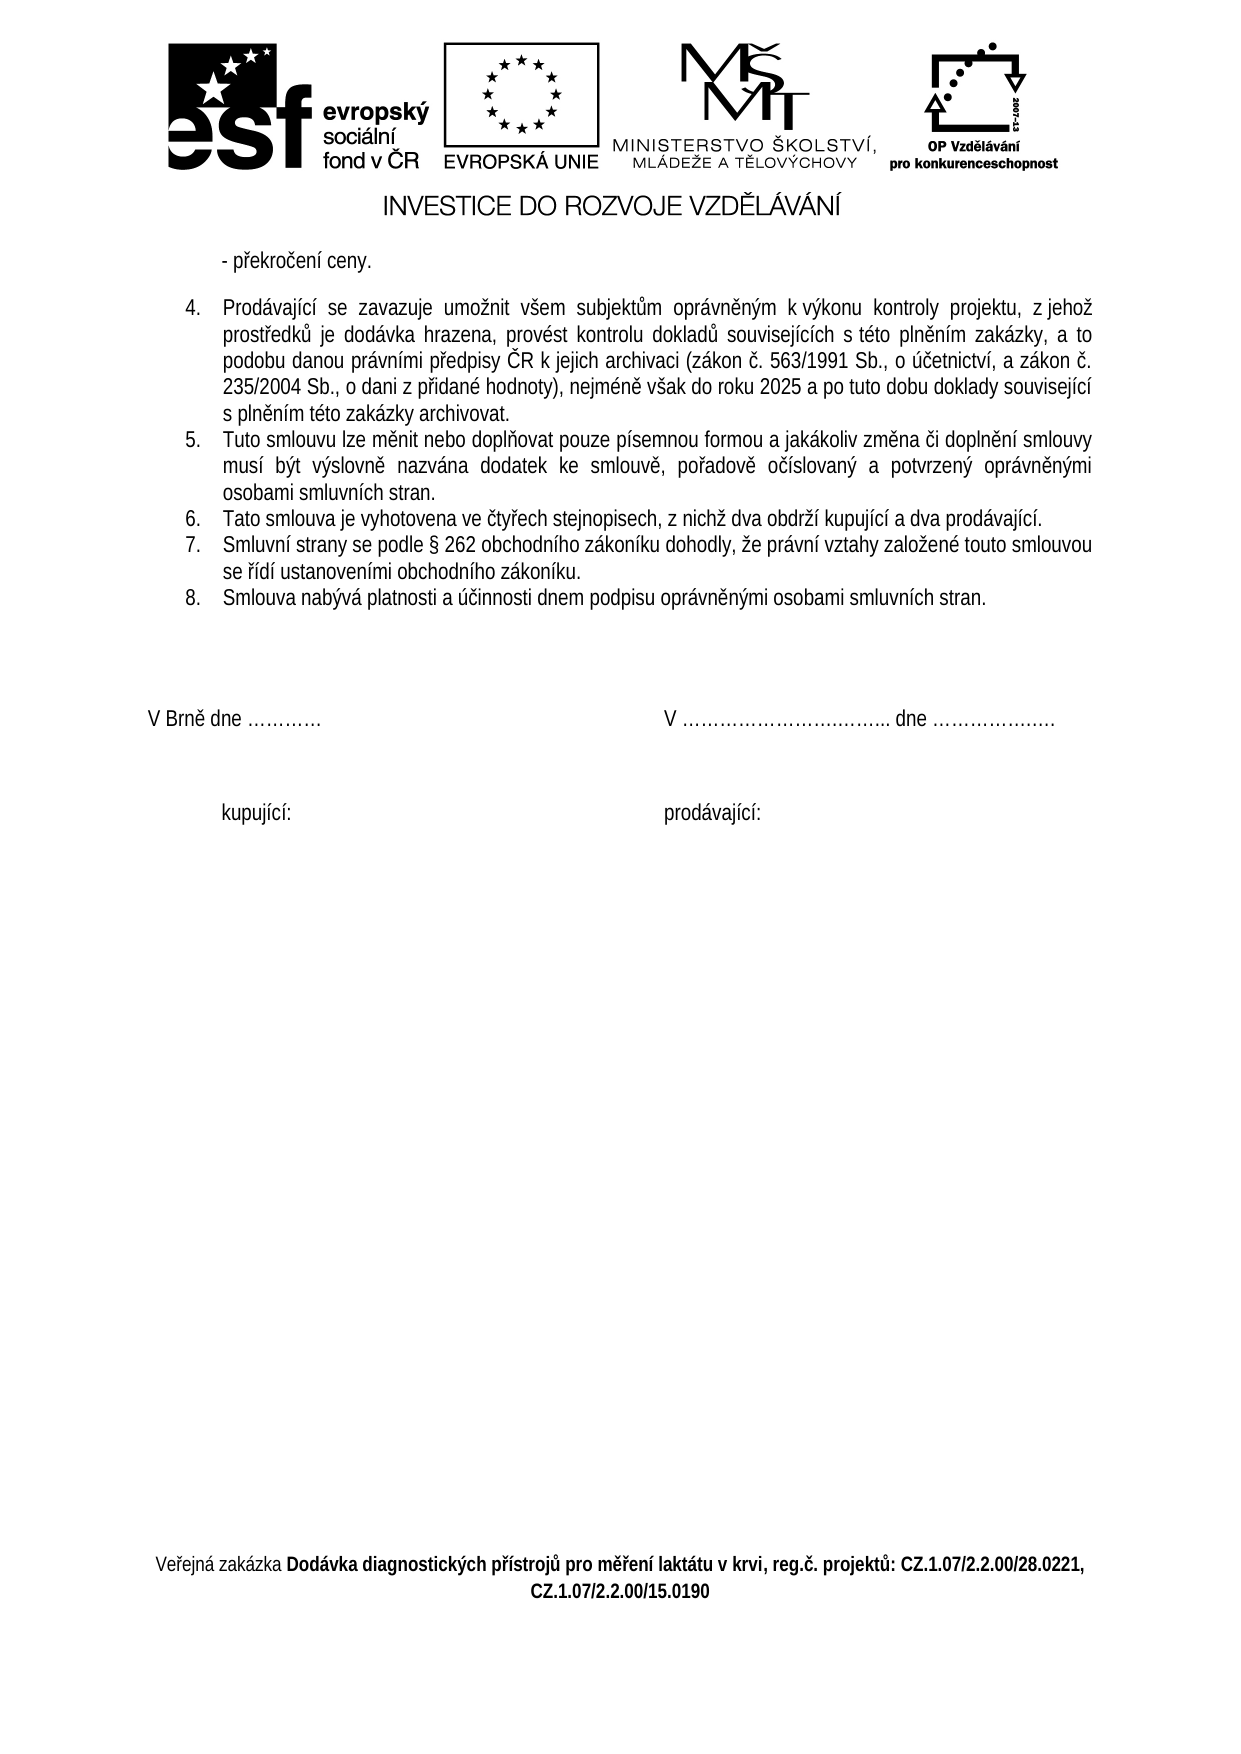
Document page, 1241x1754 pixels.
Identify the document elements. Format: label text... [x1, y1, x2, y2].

list Smluvní strany se podle § 262 obchodního zákoníku dohodly, že právní vztahy založené touto smlouvou se řídí ustanoveními obchodního zákoníku. [185, 531, 1092, 584]
text - překročení ceny. [148, 148, 1092, 273]
text V Brně dne ………… V …………………….……... dne …………….…. [148, 705, 1092, 731]
list Smlouva nabývá platnosti a účinnosti dnem podpisu oprávněnými osobami smluvních stran. [185, 584, 1092, 610]
text kupující: prodávající: [148, 799, 1092, 826]
list Tato smlouva je vyhotovena ve čtyřech stejnopisech, z nichž dva obdrží kupující a dva prodávající. [185, 505, 1092, 531]
list Tuto smlouvu lze měnit nebo doplňovat pouze písemnou formou a jakákoliv změna či doplnění smlouvy musí být výslovně nazvána dodatek ke smlouvě, pořadově očíslovaný a potvrzený oprávněnými osobami smluvních stran. [185, 426, 1092, 505]
picture [121, 3, 1119, 247]
list Prodávající se zavazuje umožnit všem subjektům oprávněným k výkonu kontroly projektu, z jehož prostředků je dodávka hrazena, provést kontrolu dokladů souvisejících s této plněním zakázky, a to podobu danou právními předpisy ČR k jejich archivaci (zákon č. 563/1991 Sb., o účetnictví, a zákon č. 235/2004 Sb., o dani z přidané hodnoty), nejméně však do roku 2025 a po tuto dobu doklady související s plněním této zakázky archivovat. [185, 294, 1092, 426]
